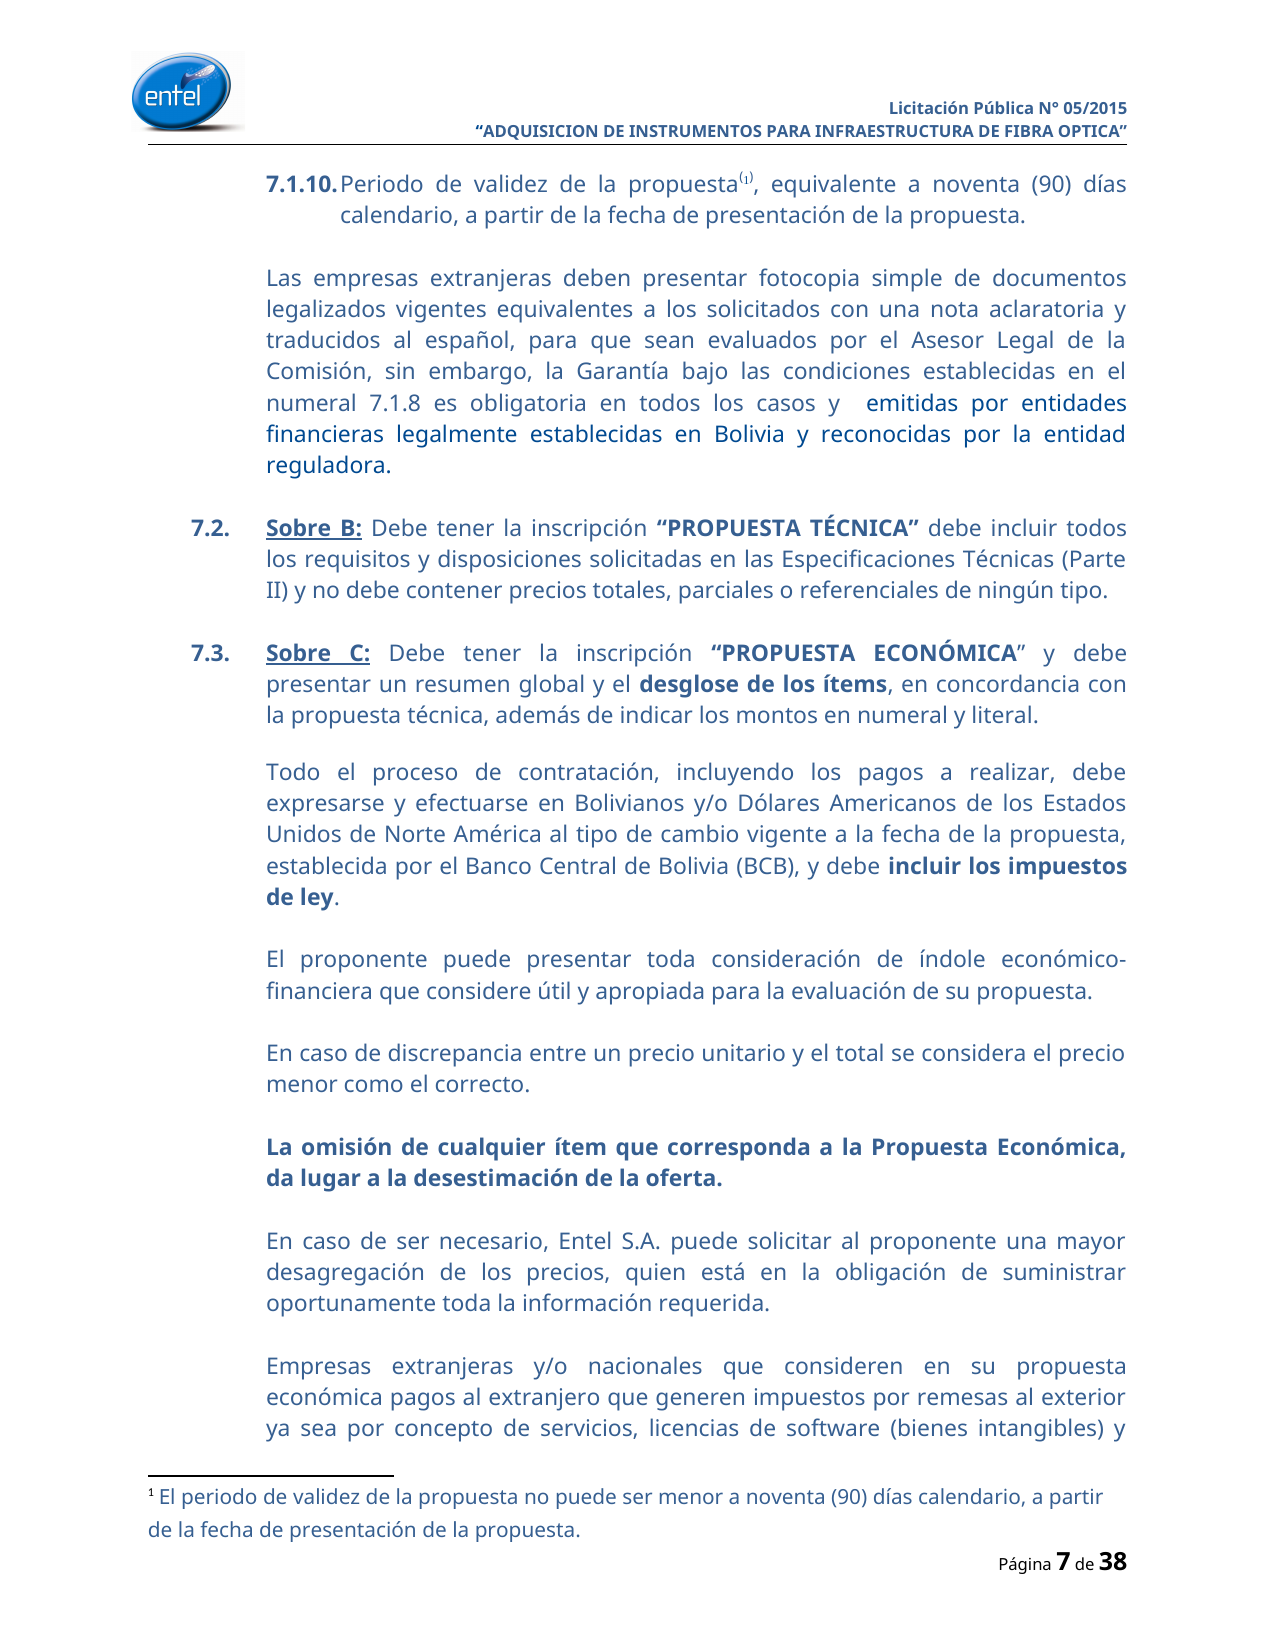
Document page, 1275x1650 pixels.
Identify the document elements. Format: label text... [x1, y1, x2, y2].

text En caso de ser necesario, Entel S.A. puede solicitar al proponente una mayor desagregación de los precios, quien está en la obligación de suministrar oportunamente toda la información requerida. [266, 1224, 1127, 1318]
text El proponente puede presentar toda consideración de índole económico-financiera que considere útil y apropiada para la evaluación de su propuesta. [266, 943, 1127, 1006]
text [266, 1349, 1127, 1443]
list Periodo de validez de la propuesta(), equivalente a noventa (90) días calendario, a partir de la fecha de presentación de la propuesta. [266, 168, 1127, 230]
text En caso de discrepancia entre un precio unitario y el total se considera el precio menor como el correcto. [266, 1037, 1127, 1099]
picture [131, 51, 246, 132]
text Todo el proceso de contratación, incluyendo los pagos a realizar, debe expresarse y efectuarse en Bolivianos y/o Dólares Americanos de los Estados Unidos de Norte América al tipo de cambio vigente a la fecha de la propuesta, establecida por el Banco Central de Bolivia (BCB), y debe incluir los impuestos de ley. [266, 756, 1127, 912]
text Las empresas extranjeras deben presentar fotocopia simple de documentos legalizados vigentes equivalentes a los solicitados con una nota aclaratoria y traducidos al español, para que sean evaluados por el Asesor Legal de la Comisión, sin embargo, la Garantía bajo las condiciones establecidas en el numeral 7.1.8 es obligatoria en todos los casos y emitidas por entidades financieras legalmente establecidas en Bolivia y reconocidas por la entidad reguladora. [266, 262, 1127, 480]
text La omisión de cualquier ítem que corresponda a la Propuesta Económica, da lugar a la desestimación de la oferta. [266, 1131, 1127, 1193]
list Sobre B: Debe tener la inscripción “PROPUESTA TÉCNICA” debe incluir todos los requisitos y disposiciones solicitadas en las Especificaciones Técnicas (Parte II) y no debe contener precios totales, parciales o referenciales de ningún tipo. [191, 512, 1127, 605]
list Sobre C: Debe tener la inscripción “PROPUESTA ECONÓMICA” y debe presentar un resumen global y el desglose de los ítems, en concordancia con la propuesta técnica, además de indicar los montos en numeral y literal. [191, 637, 1127, 730]
